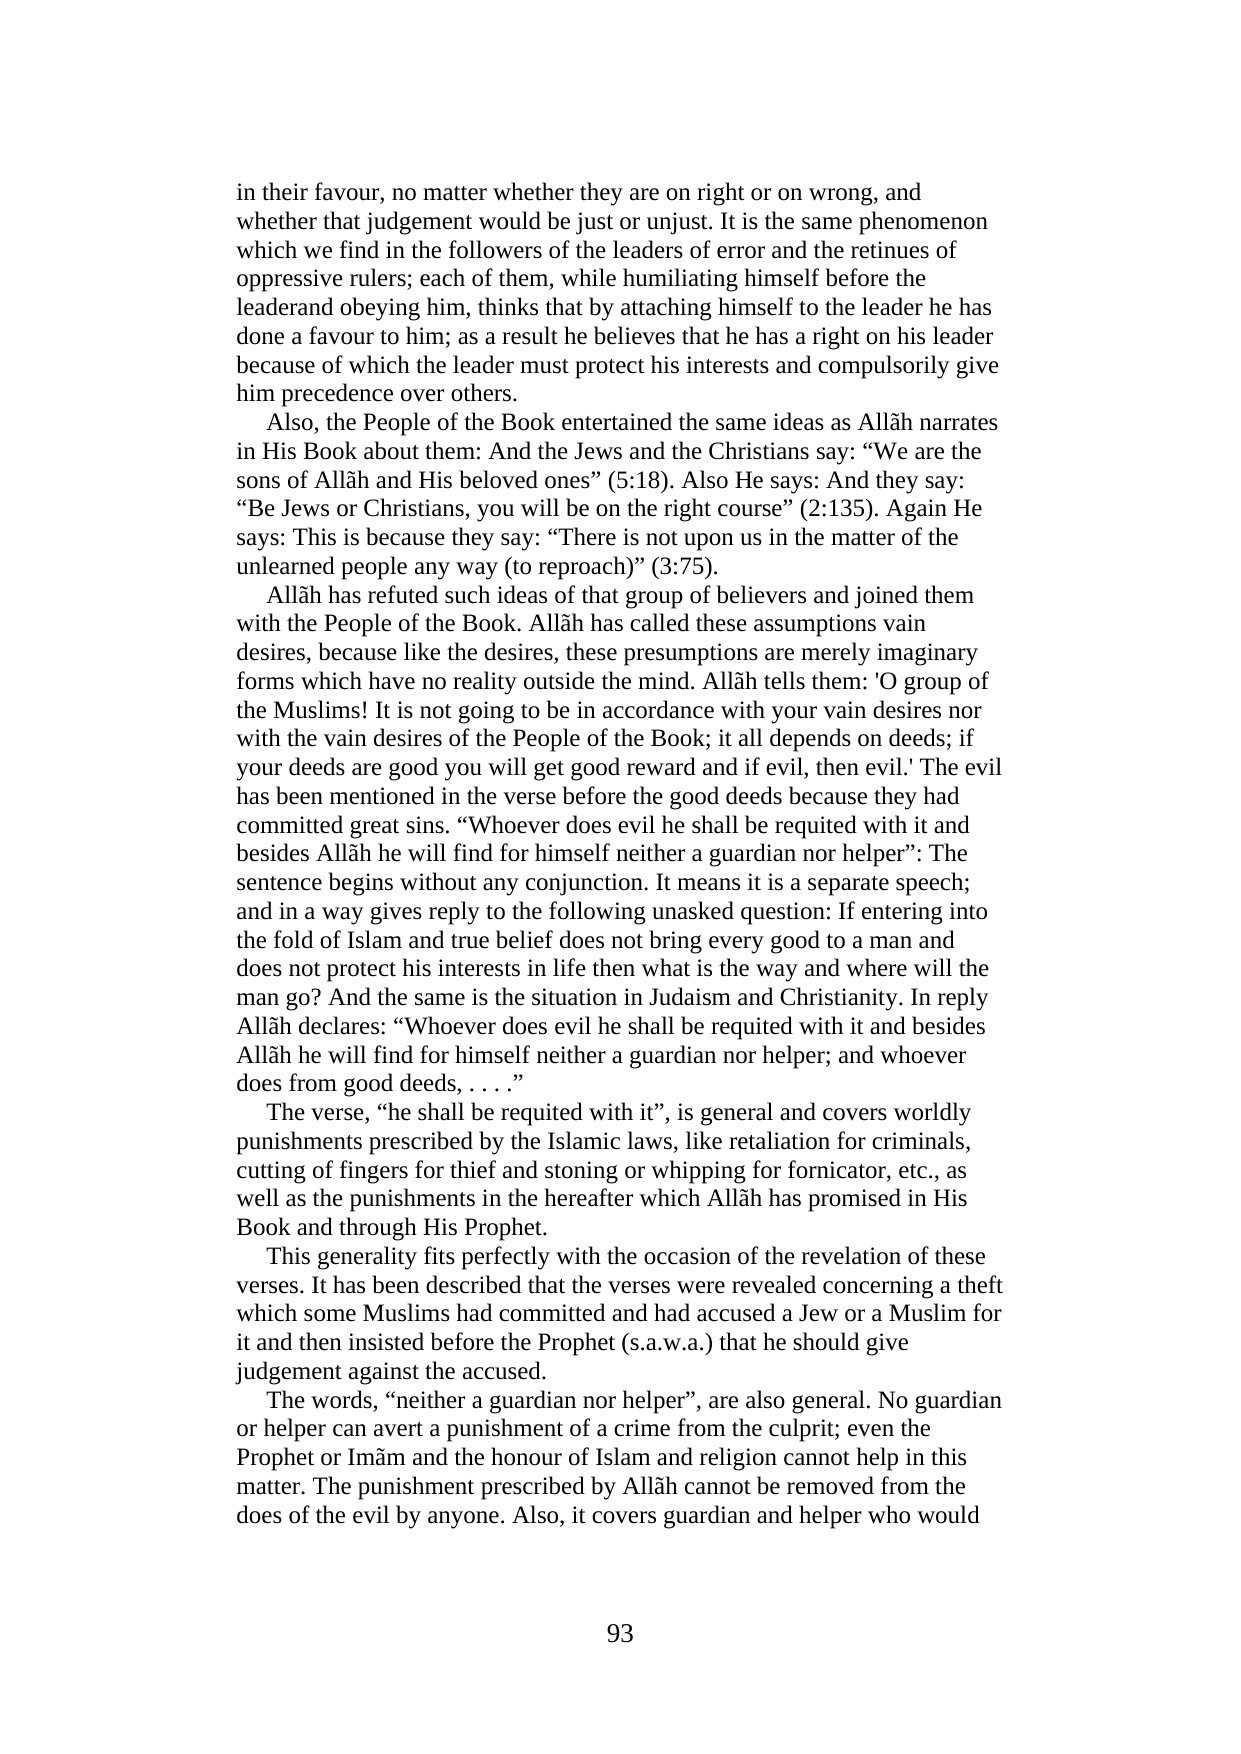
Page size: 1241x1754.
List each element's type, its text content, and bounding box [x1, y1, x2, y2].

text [236, 1385, 1004, 1528]
text Allãh has refuted such ideas of that group of believers and joined them with the People of the Book. Allãh has called these assumptions vain desires, because like the desires, these presumptions are merely imaginary forms which have no reality outside the mind. Allãh tells them: 'O group of the Muslims! It is not going to be in accordance with your vain desires nor with the vain desires of the People of the Book; it all depends on deeds; if your deeds are good you will get good reward and if evil, then evil.' The evil has been mentioned in the verse before the good deeds because they had committed great sins. “Whoever does evil he shall be requited with it and besides Allãh he will find for himself neither a guardian nor helper”: The sentence begins without any conjunction. It means it is a separate speech; and in a way gives reply to the following unasked question: If entering into the fold of Islam and true belief does not bring every good to a man and does not protect his interests in life then what is the way and where will the man go? And the same is the situation in Judaism and Christianity. In reply Allãh declares: “Whoever does evil he shall be requited with it and besides Allãh he will find for himself neither a guardian nor helper; and whoever does from good deeds, . . . .” [236, 580, 1004, 1097]
text Also, the People of the Book entertained the same ideas as Allãh narrates in His Book about them: And the Jews and the Christians say: “We are the sons of Allãh and His beloved ones” (5:18). Also He says: And they say: “Be Jews or Christians, you will be on the right course” (2:135). Again He says: This is because they say: “There is not upon us in the matter of the unlearned people any way (to reproach)” (3:75). [236, 407, 1004, 580]
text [236, 177, 1004, 407]
text This generality fits perfectly with the occasion of the revelation of these verses. It has been described that the verses were revealed concerning a theft which some Muslims had committed and had accused a Jew or a Muslim for it and then insisted before the Prophet (s.a.w.a.) that he should give judgement against the accused. [236, 1241, 1004, 1385]
text The verse, “he shall be requited with it”, is general and covers worldly punishments prescribed by the Islamic laws, like retaliation for criminals, cutting of fingers for thief and stoning or whipping for fornicator, etc., as well as the punishments in the hereafter which Allãh has promised in His Book and through His Prophet. [236, 1097, 1004, 1241]
